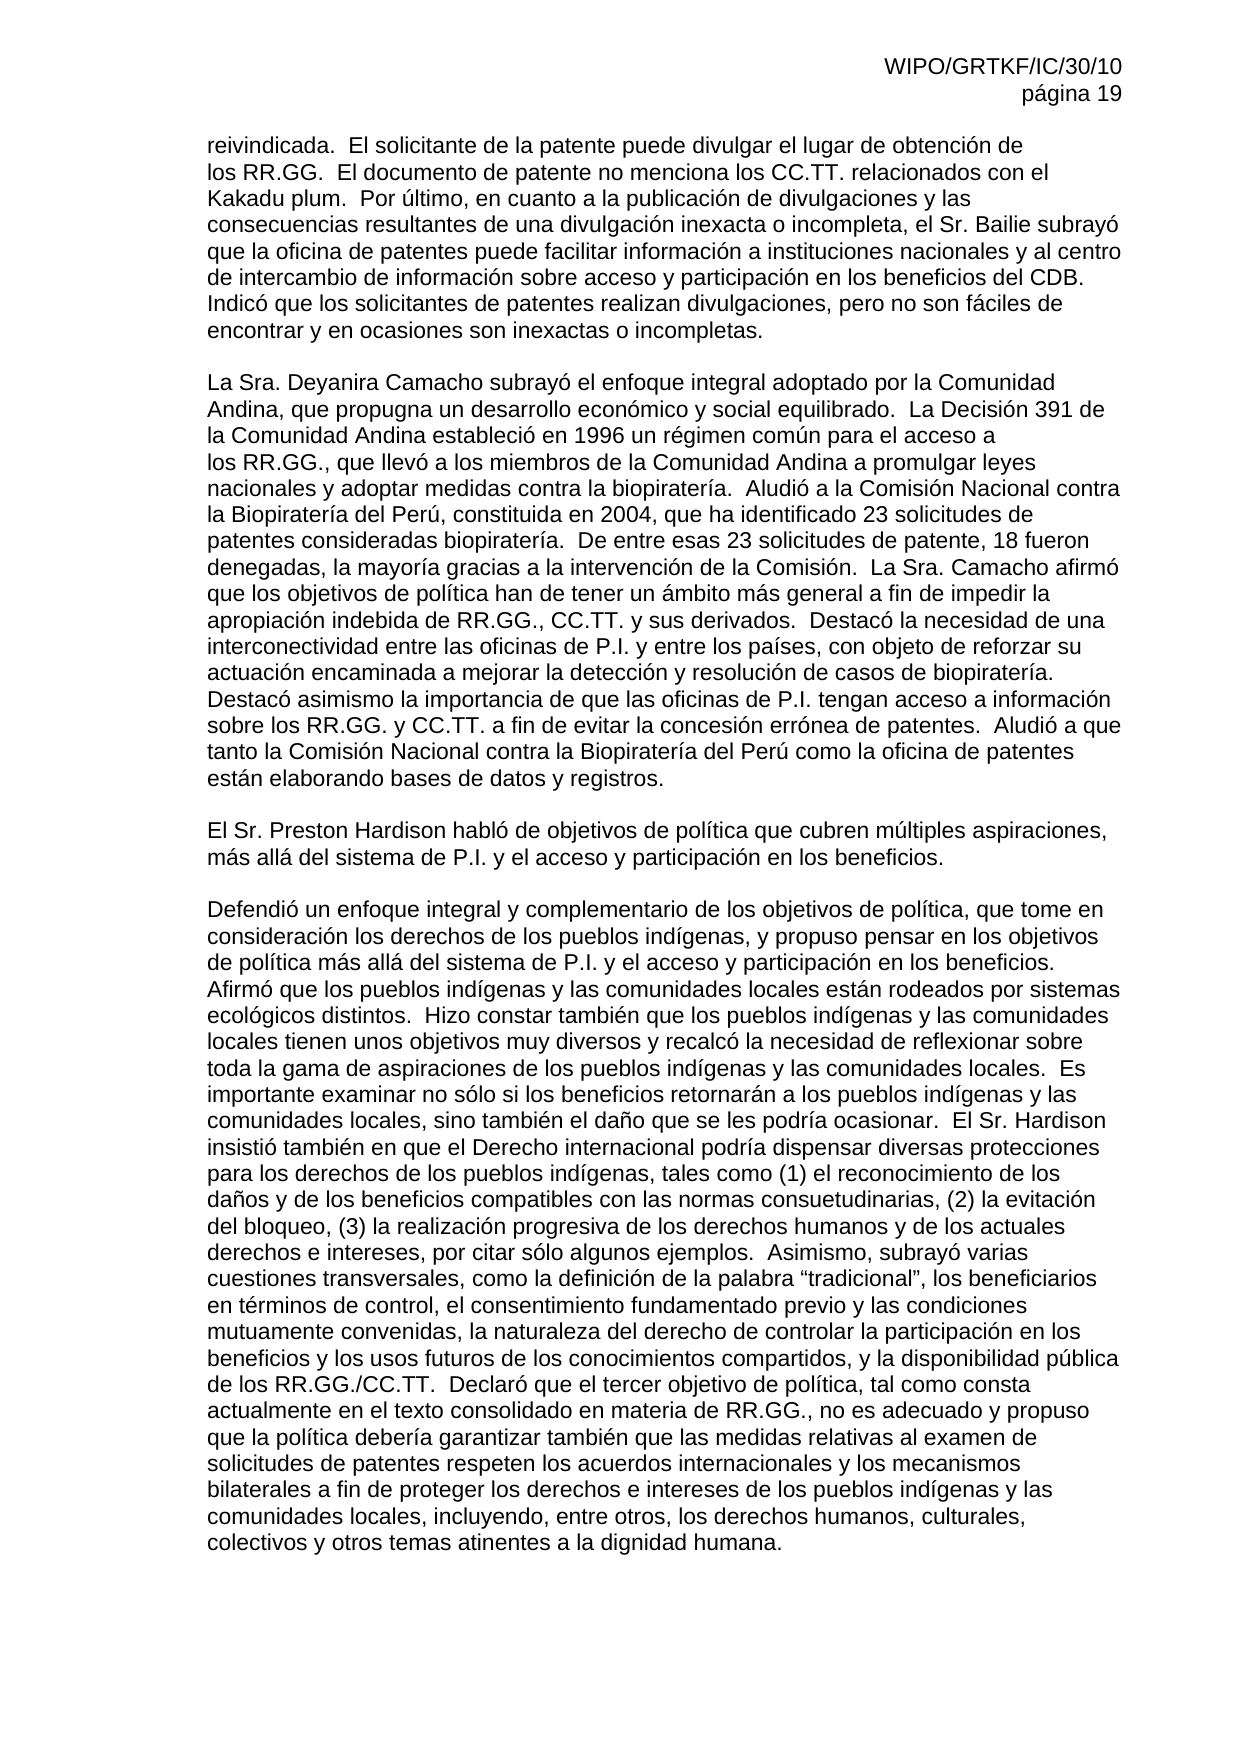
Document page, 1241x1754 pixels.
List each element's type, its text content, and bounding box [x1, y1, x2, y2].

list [207, 132, 1122, 343]
list Defendió un enfoque integral y complementario de los objetivos de política, que tome en consideración los derechos de los pueblos indígenas, y propuso pensar en los objetivos de política más allá del sistema de P.I. y el acceso y participación en los beneficios. Afirmó que los pueblos indígenas y las comunidades locales están rodeados por sistemas ecológicos distintos. Hizo constar también que los pueblos indígenas y las comunidades locales tienen unos objetivos muy diversos y recalcó la necesidad de reflexionar sobre toda la gama de aspiraciones de los pueblos indígenas y las comunidades locales. Es importante examinar no sólo si los beneficios retornarán a los pueblos indígenas y las comunidades locales, sino también el daño que se les podría ocasionar. El Sr. Hardison insistió también en que el Derecho internacional podría dispensar diversas protecciones para los derechos de los pueblos indígenas, tales como (1) el reconocimiento de los daños y de los beneficios compatibles con las normas consuetudinarias, (2) la evitación del bloqueo, (3) la realización progresiva de los derechos humanos y de los actuales derechos e intereses, por citar sólo algunos ejemplos. Asimismo, subrayó varias cuestiones transversales, como la definición de la palabra “tradicional”, los beneficiarios en términos de control, el consentimiento fundamentado previo y las condiciones mutuamente convenidas, la naturaleza del derecho de controlar la participación en los beneficios y los usos futuros de los conocimientos compartidos, y la disponibilidad pública de los RR.GG./CC.TT. Declaró que el tercer objetivo de política, tal como consta actualmente en el texto consolidado en materia de RR.GG., no es adecuado y propuso que la política debería garantizar también que las medidas relativas al examen de solicitudes de patentes respeten los acuerdos internacionales y los mecanismos bilaterales a fin de proteger los derechos e intereses de los pueblos indígenas y las comunidades locales, incluyendo, entre otros, los derechos humanos, culturales, colectivos y otros temas atinentes a la dignidad humana. [207, 896, 1122, 1555]
list La Sra. Deyanira Camacho subrayó el enfoque integral adoptado por la Comunidad Andina, que propugna un desarrollo económico y social equilibrado. La Decisión 391 de la Comunidad Andina estableció en 1996 un régimen común para el acceso a los RR.GG., que llevó a los miembros de la Comunidad Andina a promulgar leyes nacionales y adoptar medidas contra la biopiratería. Aludió a la Comisión Nacional contra la Biopiratería del Perú, constituida en 2004, que ha identificado 23 solicitudes de patentes consideradas biopiratería. De entre esas 23 solicitudes de patente, 18 fueron denegadas, la mayoría gracias a la intervención de la Comisión. La Sra. Camacho afirmó que los objetivos de política han de tener un ámbito más general a fin de impedir la apropiación indebida de RR.GG., CC.TT. y sus derivados. Destacó la necesidad de una interconectividad entre las oficinas de P.I. y entre los países, con objeto de reforzar su actuación encaminada a mejorar la detección y resolución de casos de biopiratería. Destacó asimismo la importancia de que las oficinas de P.I. tengan acceso a información sobre los RR.GG. y CC.TT. a fin de evitar la concesión errónea de patentes. Aludió a que tanto la Comisión Nacional contra la Biopiratería del Perú como la oficina de patentes están elaborando bases de datos y registros. [207, 369, 1122, 791]
list El Sr. Preston Hardison habló de objetivos de política que cubren múltiples aspiraciones, más allá del sistema de P.I. y el acceso y participación en los beneficios. [207, 817, 1122, 870]
